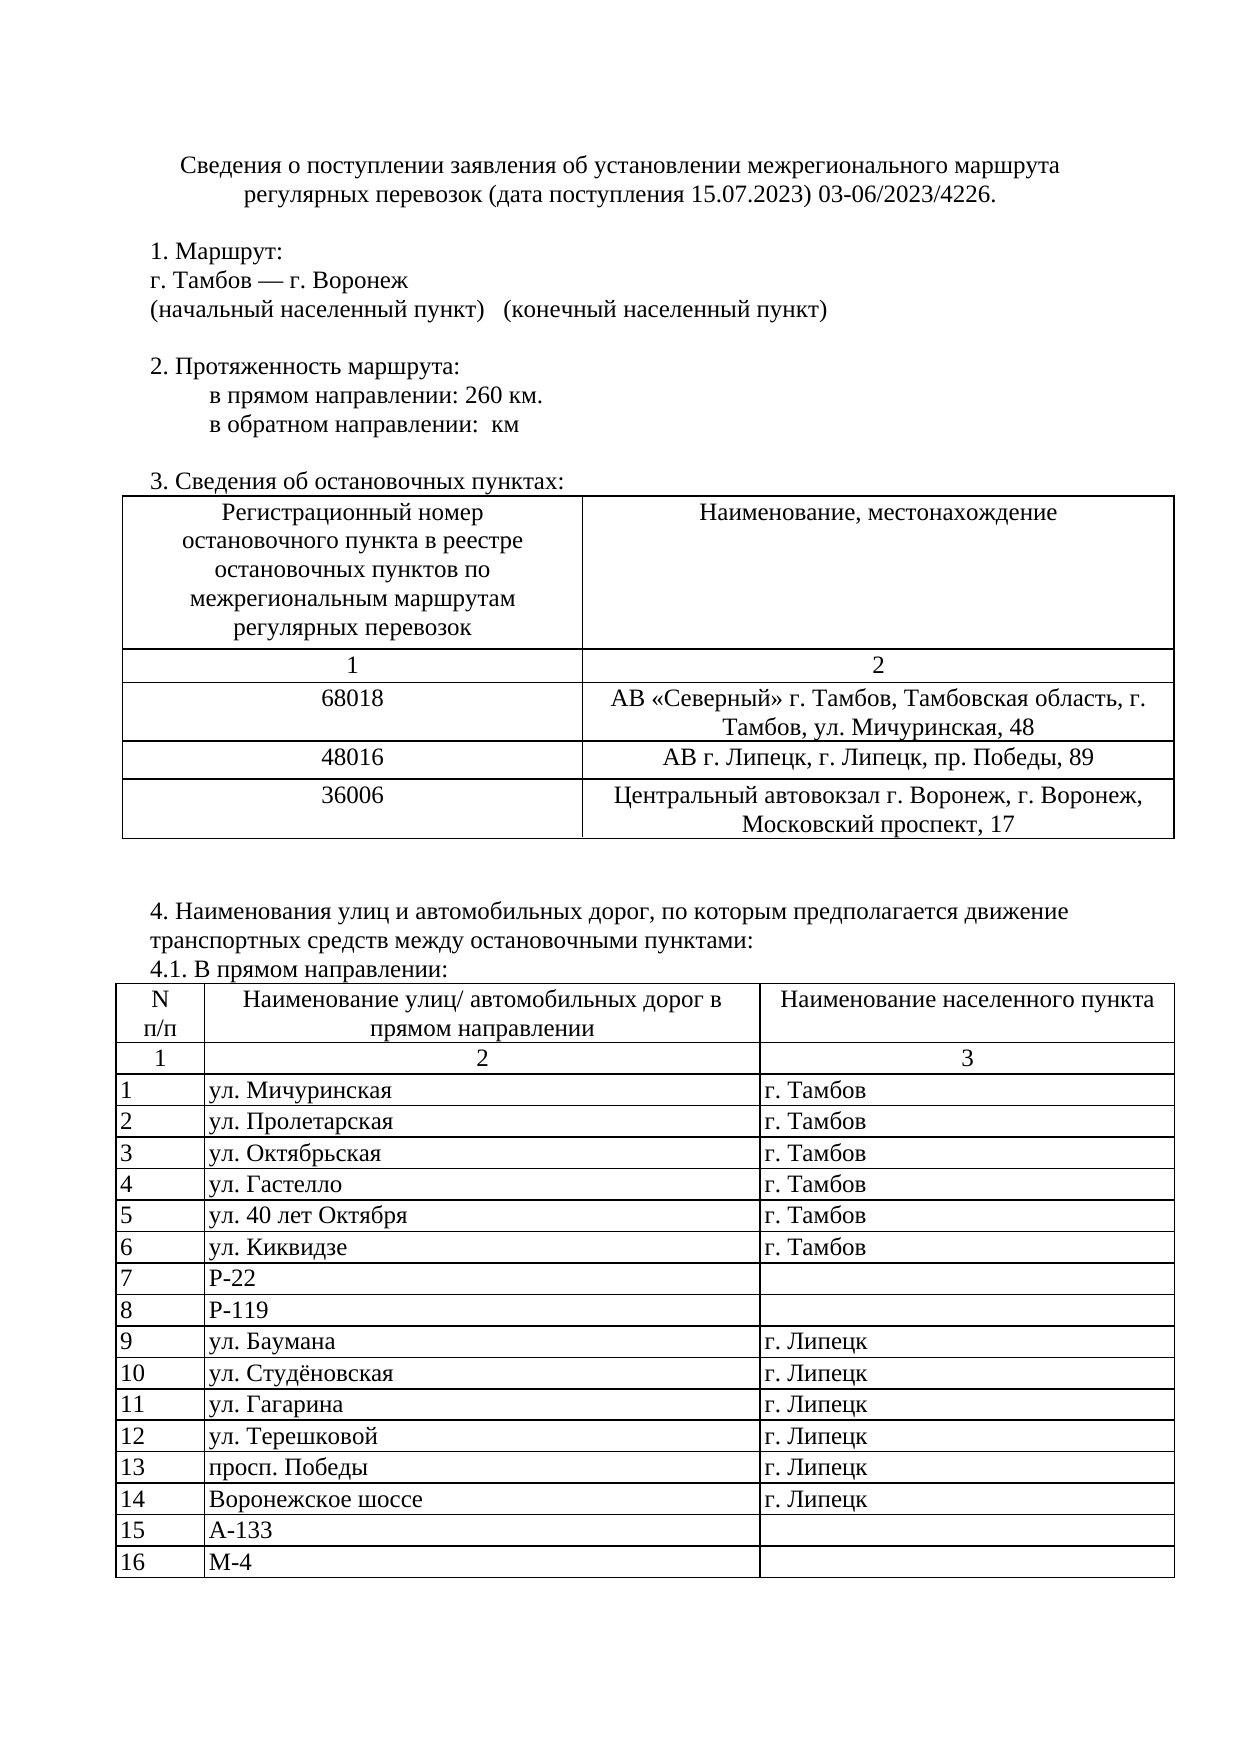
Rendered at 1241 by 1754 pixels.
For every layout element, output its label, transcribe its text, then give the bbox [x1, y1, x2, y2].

text (начальный населенный пункт) (конечный населенный пункт) [150, 294, 1090, 322]
text в прямом направлении: 260 км. [150, 380, 1090, 409]
table_cell 1 [117, 1043, 204, 1073]
table_cell М-4 [205, 1547, 759, 1577]
table_cell 13 [117, 1452, 204, 1482]
table_header Наименование населенного пункта [761, 984, 1174, 1042]
table_cell ул. Киквидзе [205, 1232, 759, 1262]
table_cell г. Тамбов [761, 1232, 1174, 1262]
table_cell г. Тамбов [761, 1075, 1174, 1105]
table_cell 6 [117, 1232, 204, 1262]
table_cell просп. Победы [205, 1452, 759, 1482]
table_cell АВ г. Липецк, г. Липецк, пр. Победы, 89 [583, 742, 1173, 778]
table_cell 1 [117, 1075, 204, 1105]
table_cell г. Липецк [761, 1358, 1174, 1388]
table_cell 68018 [123, 683, 582, 740]
table_cell 9 [117, 1327, 204, 1356]
table_cell 2 [583, 650, 1173, 681]
table_cell г. Липецк [761, 1390, 1174, 1419]
table_cell Р-119 [205, 1295, 759, 1325]
table_cell ул. Терешковой [205, 1421, 759, 1451]
text г. Тамбов — г. Воронеж [150, 265, 1090, 294]
table_cell г. Тамбов [761, 1106, 1174, 1136]
table_cell 15 [117, 1515, 204, 1545]
table_cell ул. Гастелло [205, 1169, 759, 1199]
table_cell ул. Гагарина [205, 1390, 759, 1419]
table_cell 4 [117, 1169, 204, 1199]
table_header Наименование, местонахождение [583, 497, 1173, 648]
text в обратном направлении: км [150, 409, 1090, 437]
table_cell 36006 [123, 780, 582, 837]
table_cell г. Липецк [761, 1421, 1174, 1451]
table_cell г. Тамбов [761, 1138, 1174, 1168]
text 2. Протяженность маршрута: [150, 351, 1090, 380]
table_cell г. Липецк [761, 1452, 1174, 1482]
table_cell 48016 [123, 742, 582, 778]
table_cell 2 [205, 1043, 759, 1073]
table_cell [761, 1547, 1174, 1577]
table_cell ул. 40 лет Октября [205, 1201, 759, 1231]
table_cell 10 [117, 1358, 204, 1388]
table_cell ул. Мичуринская [205, 1075, 759, 1105]
table_cell 5 [117, 1201, 204, 1231]
table_cell г. Тамбов [761, 1201, 1174, 1231]
table_cell А-133 [205, 1515, 759, 1545]
table_cell 11 [117, 1390, 204, 1419]
table_cell 2 [117, 1106, 204, 1136]
table_cell 12 [117, 1421, 204, 1451]
text 4.1. В прямом направлении: [150, 954, 1090, 983]
text 1. Маршрут: [150, 236, 1090, 265]
table_cell г. Липецк [761, 1484, 1174, 1514]
table_cell г. Тамбов [761, 1169, 1174, 1199]
text 4. Наименования улиц и автомобильных дорог, по которым предполагается движение транспортных средств между остановочными пунктами: [150, 896, 1090, 954]
table_cell [761, 1515, 1174, 1545]
table_cell АВ «Северный» г. Тамбов, Тамбовская область, г. Тамбов, ул. Мичуринская, 48 [583, 683, 1173, 740]
table_cell ул. Октябрьская [205, 1138, 759, 1168]
text Сведения о поступлении заявления об установлении межрегионального маршрута регулярных перевозок (дата поступления 15.07.2023) 03-06/2023/4226. [150, 150, 1090, 207]
table_cell [761, 1264, 1174, 1293]
table_cell Р-22 [205, 1264, 759, 1293]
table_header Регистрационный номер остановочного пункта в реестре остановочных пунктов по межрегиональным маршрутам регулярных перевозок [123, 497, 582, 648]
table_cell ул. Студёновская [205, 1358, 759, 1388]
table_header N п/п [117, 984, 204, 1042]
table_cell 1 [123, 650, 582, 681]
table_cell 14 [117, 1484, 204, 1514]
table_cell г. Липецк [761, 1327, 1174, 1356]
table_cell ул. Баумана [205, 1327, 759, 1356]
table_cell 3 [117, 1138, 204, 1168]
table_cell 16 [117, 1547, 204, 1577]
table_header Наименование улиц/ автомобильных дорог в прямом направлении [205, 984, 759, 1042]
text 3. Сведения об остановочных пунктах: [150, 466, 1090, 495]
table_cell 3 [761, 1043, 1174, 1073]
table_cell Центральный автовокзал г. Воронеж, г. Воронеж, Московский проспект, 17 [583, 780, 1173, 837]
table_cell 7 [117, 1264, 204, 1293]
table_cell ул. Пролетарская [205, 1106, 759, 1136]
table_cell Воронежское шоссе [205, 1484, 759, 1514]
table_cell [761, 1295, 1174, 1325]
table_cell 8 [117, 1295, 204, 1325]
